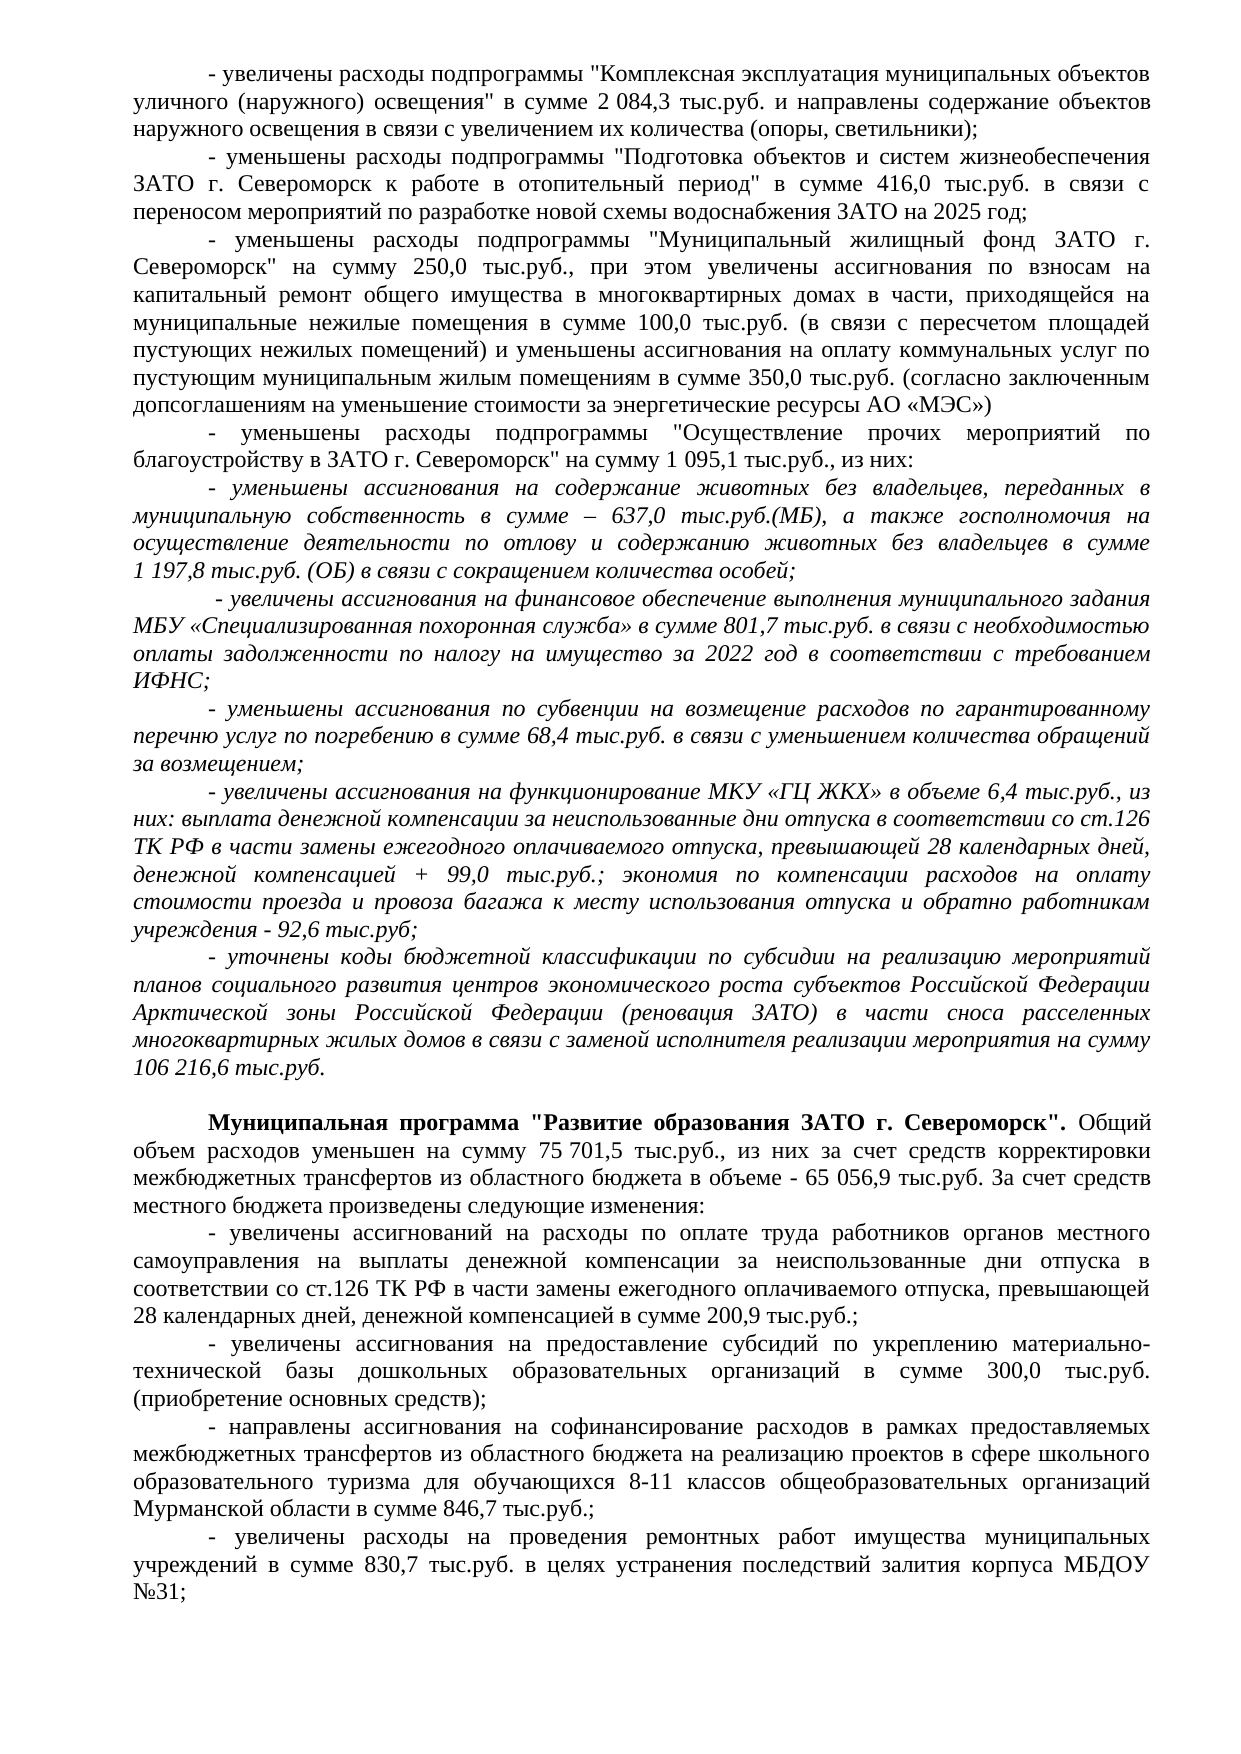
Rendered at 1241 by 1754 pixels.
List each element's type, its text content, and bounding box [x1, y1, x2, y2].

text - уменьшены ассигнования на содержание животных без владельцев, переданных в муниципальную собственность в сумме – 637,0 тыс.руб.(МБ), а также госполномочия на осуществление деятельности по отлову и содержанию животных без владельцев в сумме 1 197,8 тыс.руб. (ОБ) в связи с сокращением количества особей; [133, 473, 1152, 583]
text - увеличены расходы подпрограммы "Комплексная эксплуатация муниципальных объектов уличного (наружного) освещения" в сумме 2 084,3 тыс.руб. и направлены содержание объектов наружного освещения в связи с увеличением их количества (опоры, светильники); [133, 59, 1152, 142]
text - увеличены ассигнований на расходы по оплате труда работников органов местного самоуправления на выплаты денежной компенсации за неиспользованные дни отпуска в соответствии со ст.126 ТК РФ в части замены ежегодного оплачиваемого отпуска, превышающей 28 календарных дней, денежной компенсацией в сумме 200,9 тыс.руб.; [133, 1218, 1152, 1329]
text - увеличены ассигнования на финансовое обеспечение выполнения муниципального задания МБУ «Специализированная похоронная служба» в сумме 801,7 тыс.руб. в связи с необходимостью оплаты задолженности по налогу на имущество за 2022 год в соответствии с требованием ИФНС; [133, 583, 1152, 694]
text - уменьшены расходы подпрограммы "Осуществление прочих мероприятий по благоустройству в ЗАТО г. Североморск" на сумму 1 095,1 тыс.руб., из них: [133, 418, 1152, 473]
text - направлены ассигнования на софинансирование расходов в рамках предоставляемых межбюджетных трансфертов из областного бюджета на реализацию проектов в сфере школьного образовательного туризма для обучающихся 8-11 классов общеобразовательных организаций Мурманской области в сумме 846,7 тыс.руб.; [133, 1412, 1152, 1522]
text - уменьшены ассигнования по субвенции на возмещение расходов по гарантированному перечню услуг по погребению в сумме 68,4 тыс.руб. в связи с уменьшением количества обращений за возмещением; [133, 694, 1152, 777]
text - уточнены коды бюджетной классификации по субсидии на реализацию мероприятий планов социального развития центров экономического роста субъектов Российской Федерации Арктической зоны Российской Федерации (реновация ЗАТО) в части сноса расселенных многоквартирных жилых домов в связи с заменой исполнителя реализации мероприятия на сумму 106 216,6 тыс.руб. [133, 942, 1152, 1080]
text - уменьшены расходы подпрограммы "Муниципальный жилищный фонд ЗАТО г. Североморск" на сумму 250,0 тыс.руб., при этом увеличены ассигнования по взносам на капитальный ремонт общего имущества в многоквартирных домах в части, приходящейся на муниципальные нежилые помещения в сумме 100,0 тыс.руб. (в связи с пересчетом площадей пустующих нежилых помещений) и уменьшены ассигнования на оплату коммунальных услуг по пустующим муниципальным жилым помещениям в сумме 350,0 тыс.руб. (согласно заключенным допсоглашениям на уменьшение стоимости за энергетические ресурсы АО «МЭС») [133, 225, 1152, 418]
text Муниципальная программа "Развитие образования ЗАТО г. Североморск". Общий объем расходов уменьшен на сумму 75 701,5 тыс.руб., из них за счет средств корректировки межбюджетных трансфертов из областного бюджета в объеме - 65 056,9 тыс.руб. За счет средств местного бюджета произведены следующие изменения: [133, 1108, 1152, 1218]
text - уменьшены расходы подпрограммы "Подготовка объектов и систем жизнеобеспечения ЗАТО г. Североморск к работе в отопительный период" в сумме 416,0 тыс.руб. в связи с переносом мероприятий по разработке новой схемы водоснабжения ЗАТО на 2025 год; [133, 142, 1152, 225]
text - увеличены расходы на проведения ремонтных работ имущества муниципальных учреждений в сумме 830,7 тыс.руб. в целях устранения последствий залития корпуса МБДОУ №31; [133, 1522, 1152, 1605]
text - увеличены ассигнования на предоставление субсидий по укреплению материально-технической базы дошкольных образовательных организаций в сумме 300,0 тыс.руб. (приобретение основных средств); [133, 1329, 1152, 1412]
text - увеличены ассигнования на функционирование МКУ «ГЦ ЖКХ» в объеме 6,4 тыс.руб., из них: выплата денежной компенсации за неиспользованные дни отпуска в соответствии со ст.126 ТК РФ в части замены ежегодного оплачиваемого отпуска, превышающей 28 календарных дней, денежной компенсацией + 99,0 тыс.руб.; экономия по компенсации расходов на оплату стоимости проезда и провоза багажа к месту использования отпуска и обратно работникам учреждения - 92,6 тыс.руб; [133, 777, 1152, 942]
